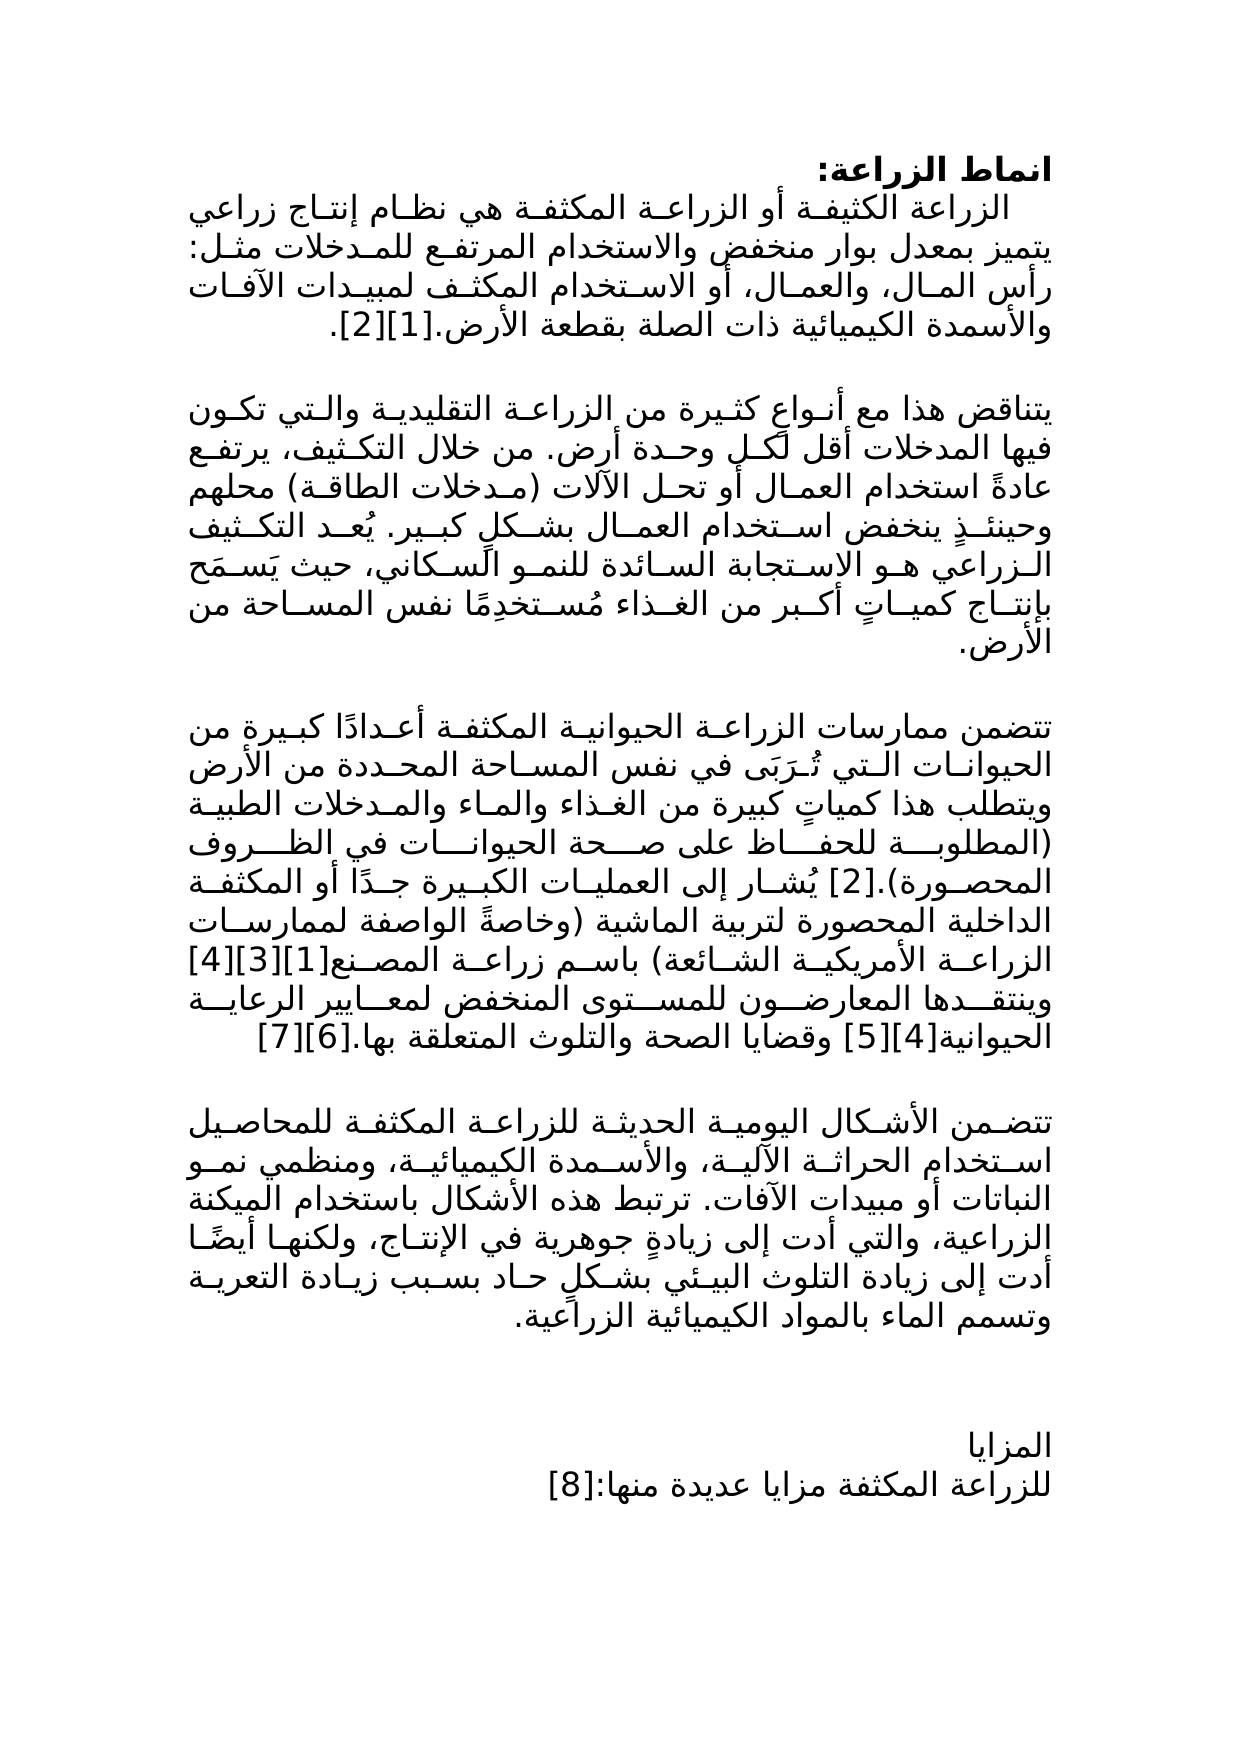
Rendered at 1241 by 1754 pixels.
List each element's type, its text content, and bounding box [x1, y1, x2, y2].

text الزراعة الكثيفة أو الزراعة المكثفة هي نظام إنتاج زراعي يتميز بمعدل بوار منخفض والاستخدام المرتفع للمدخلات مثل: رأس المال، والعمال، أو الاستخدام المكثف لمبيدات الآفات والأسمدة الكيميائية ذات الصلة بقطعة الأرض.[1][2]. [187, 189, 1053, 344]
text للزراعة المكثفة مزايا عديدة منها:[8] [187, 1465, 1053, 1504]
text المزايا [187, 1426, 1053, 1465]
text تتضمن الأشكال اليومية الحديثة للزراعة المكثفة للمحاصيل استخدام الحراثة الآلية، والأسمدة الكيميائية، ومنظمي نمو النباتات أو مبيدات الآفات. ترتبط هذه الأشكال باستخدام الميكنة الزراعية، والتي أدت إلى زيادةٍ جوهرية في الإنتاج، ولكنها أيضًا أدت إلى زيادة التلوث البيئي بشكلٍ حاد بسبب زيادة التعرية وتسمم الماء بالمواد الكيميائية الزراعية. [187, 1102, 1053, 1335]
text انماط الزراعة: [187, 150, 1053, 189]
text يتناقض هذا مع أنواعٍ كثيرة من الزراعة التقليدية والتي تكون فيها المدخلات أقل لكل وحدة أرض. من خلال التكثيف، يرتفع عادةً استخدام العمال أو تحل الآلات (مدخلات الطاقة) محلهم وحينئذٍ ينخفض استخدام العمال بشكلٍ كبير. يُعد التكثيف الزراعي هو الاستجابة السائدة للنمو السكاني، حيث يَسمَح بإنتاج كمياتٍ أكبر من الغذاء مُستخدِمًا نفس المساحة من الأرض. [187, 390, 1053, 662]
text تتضمن ممارسات الزراعة الحيوانية المكثفة أعدادًا كبيرة من الحيوانات التي تُرَبَى في نفس المساحة المحددة من الأرض ويتطلب هذا كمياتٍ كبيرة من الغذاء والماء والمدخلات الطبية (المطلوبة للحفاظ على صحة الحيوانات في الظروف المحصورة).[2] يُشار إلى العمليات الكبيرة جدًا أو المكثفة الداخلية المحصورة لتربية الماشية (وخاصةً الواصفة لممارسات الزراعة الأمريكية الشائعة) باسم زراعة المصنع[1][3][4] وينتقدها المعارضون للمستوى المنخفض لمعايير الرعاية الحيوانية[4][5] وقضايا الصحة والتلوث المتعلقة بها.[6][7] [187, 707, 1053, 1057]
